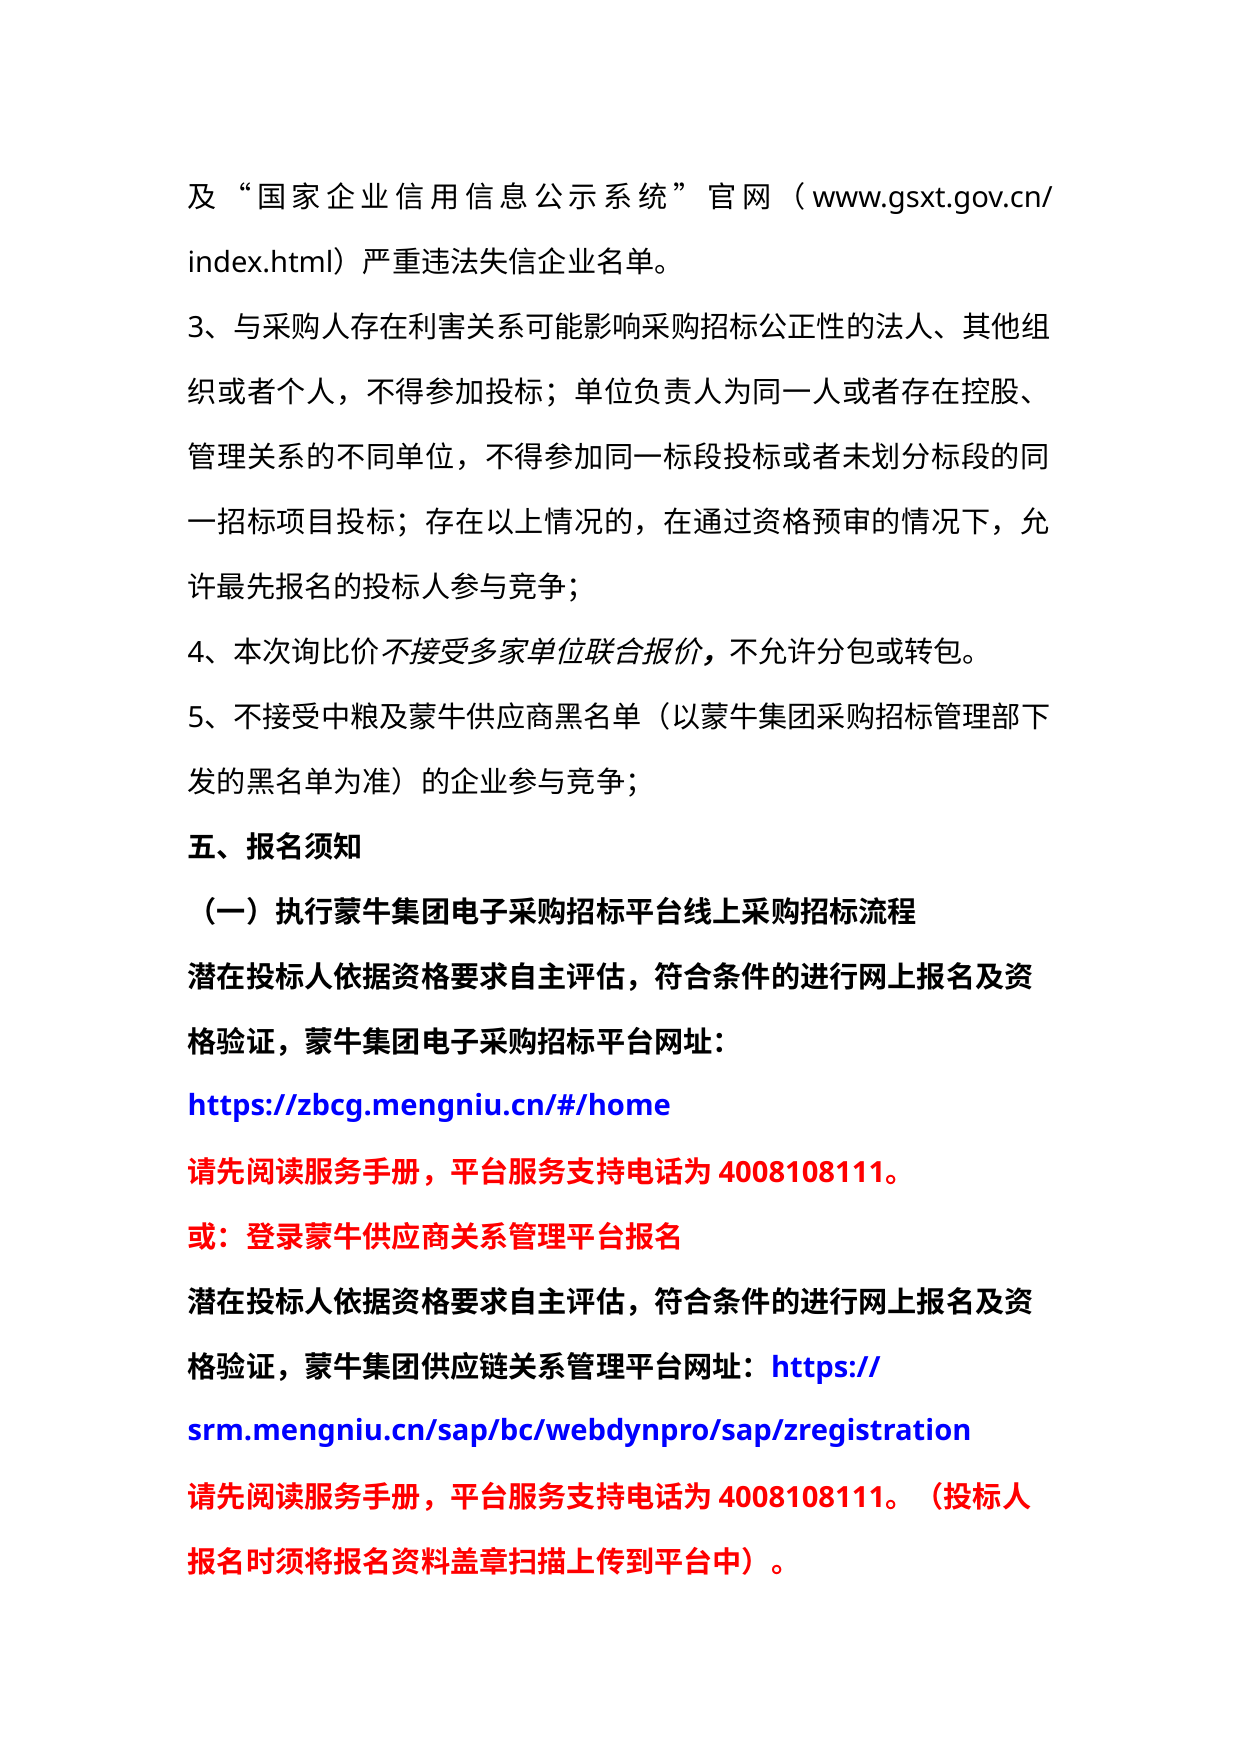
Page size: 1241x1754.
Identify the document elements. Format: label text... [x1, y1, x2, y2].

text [187, 162, 1053, 292]
text 五、报名须知 [187, 812, 1053, 877]
text 或：登录蒙牛供应商关系管理平台报名 [187, 1202, 1053, 1267]
text （一）执行蒙牛集团电子采购招标平台线上采购招标流程 [187, 877, 1053, 942]
text 潜在投标人依据资格要求自主评估，符合条件的进行网上报名及资格验证，蒙牛集团电子采购招标平台网址： [187, 942, 1053, 1072]
text 请先阅读服务手册，平台服务支持电话为4008108111。（投标人报名时须将报名资料盖章扫描上传到平台中）。 [187, 1462, 1053, 1592]
text 5、不接受中粮及蒙牛供应商黑名单（以蒙牛集团采购招标管理部下发的黑名单为准）的企业参与竞争； [187, 682, 1053, 812]
text https://zbcg.mengniu.cn/#/home [187, 1072, 1053, 1137]
text 请先阅读服务手册，平台服务支持电话为4008108111。 [187, 1137, 1053, 1202]
text 潜在投标人依据资格要求自主评估，符合条件的进行网上报名及资格验证，蒙牛集团供应链关系管理平台网址：https://srm.mengniu.cn/sap/bc/webdynpro/sap/zregistration [187, 1267, 1053, 1462]
text 3、与采购人存在利害关系可能影响采购招标公正性的法人、其他组织或者个人，不得参加投标；单位负责人为同一人或者存在控股、管理关系的不同单位，不得参加同一标段投标或者未划分标段的同一招标项目投标；存在以上情况的，在通过资格预审的情况下，允许最先报名的投标人参与竞争； [187, 292, 1053, 617]
text 4、本次询比价不接受多家单位联合报价，不允许分包或转包。 [187, 617, 1053, 682]
